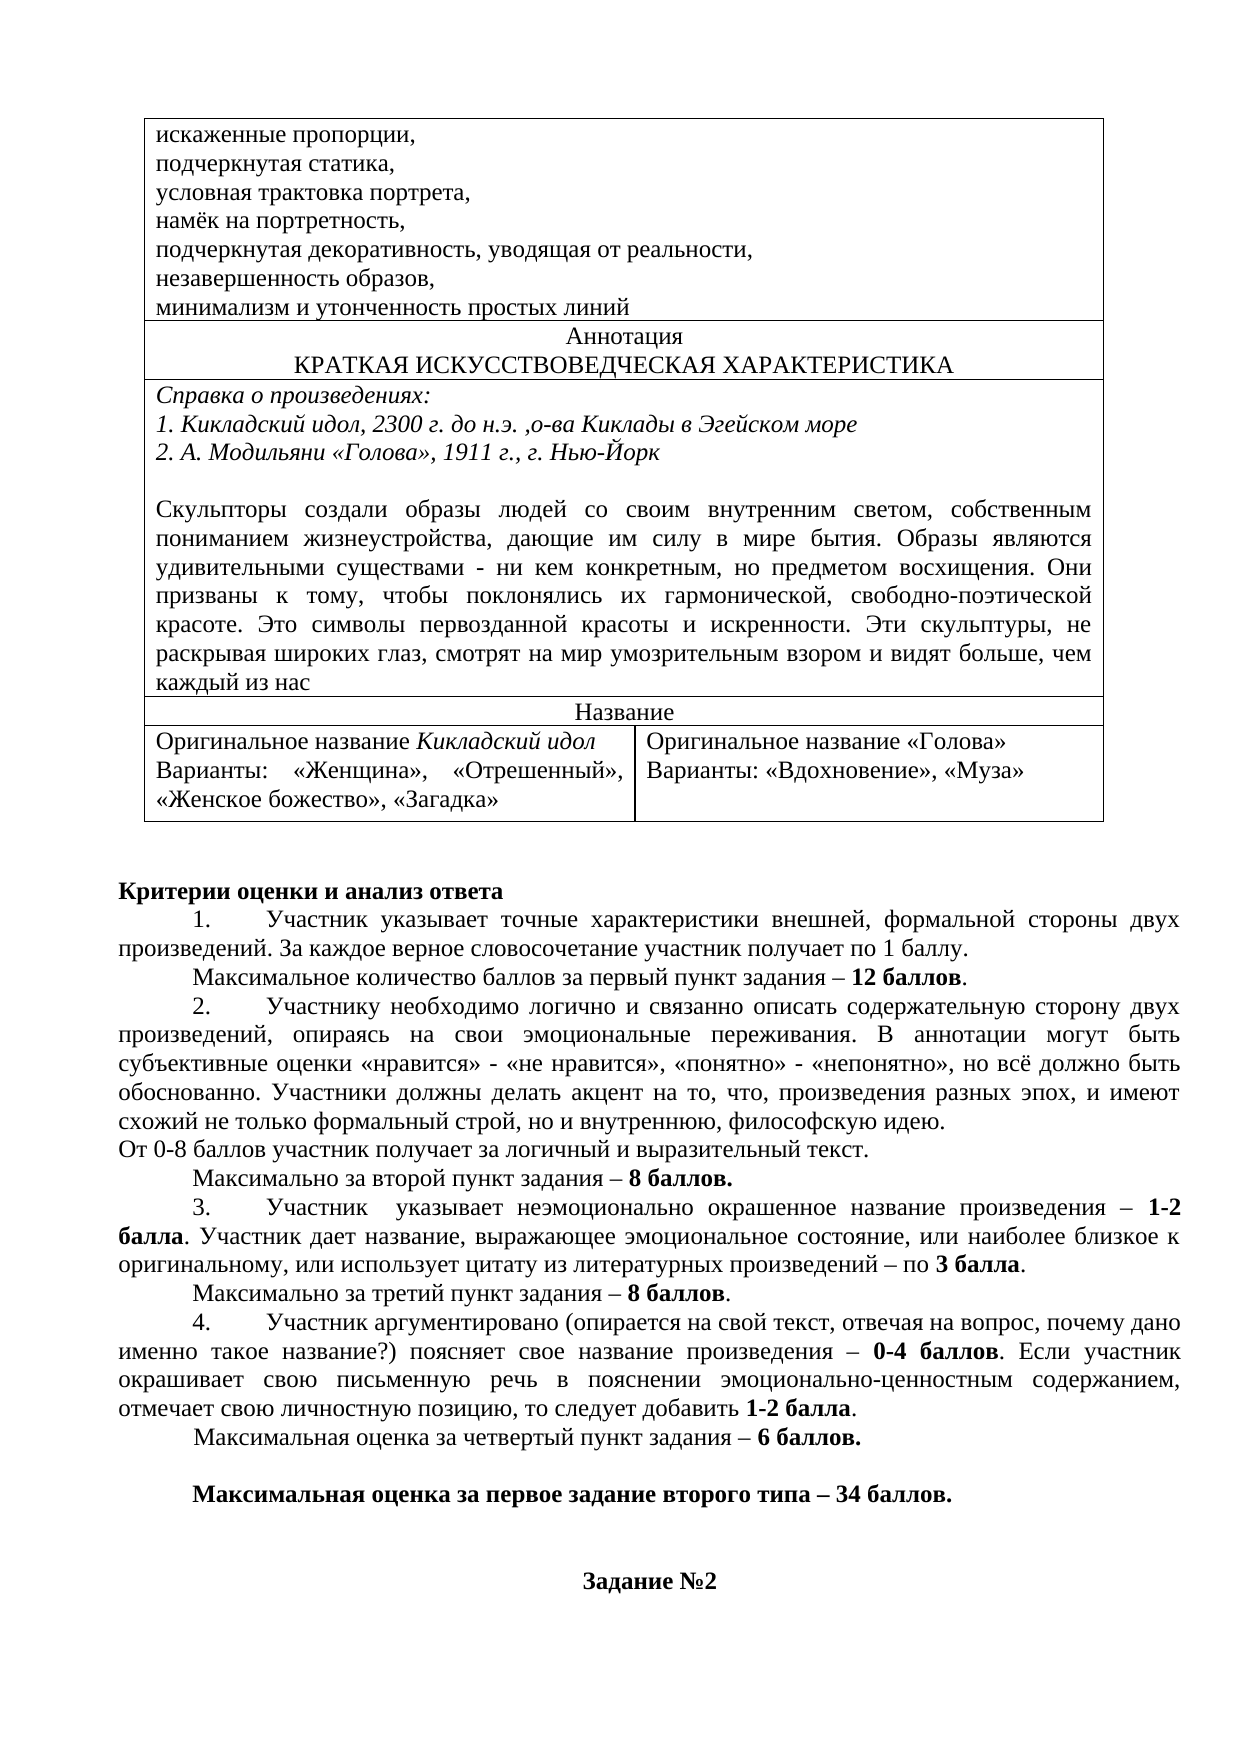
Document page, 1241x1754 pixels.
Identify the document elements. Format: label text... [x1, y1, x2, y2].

text Максимально за второй пункт задания – 8 баллов. [118, 1163, 1181, 1192]
text Максимальная оценка за первое задание второго типа – 34 баллов. [118, 1479, 1181, 1508]
text Максимально за третий пункт задания – 8 баллов. [192, 1278, 1181, 1307]
table_cell Название [145, 697, 1103, 725]
text Максимальная оценка за четвертый пункт задания – 6 баллов. [118, 1422, 1181, 1451]
list Участнику необходимо логично и связанно описать содержательную сторону двух произведений, опираясь на свои эмоциональные переживания. В аннотации могут быть субъективные оценки «нравится» - «не нравится», «понятно» - «непонятно», но всё должно быть обоснованно. Участники должны делать акцент на то, что, произведения разных эпох, и имеют схожий не только формальный строй, но и внутреннюю, философскую идею. [118, 991, 1181, 1134]
list Участник указывает неэмоционально окрашенное название произведения – 1-2 балла. Участник дает название, выражающее эмоциональное состояние, или наиболее близкое к оригинальному, или использует цитату из литературных произведений – по 3 балла. [118, 1192, 1181, 1278]
text Максимальное количество баллов за первый пункт задания – 12 баллов. [118, 962, 1181, 991]
text Задание №2 [118, 1566, 1181, 1594]
text Критерии оценки и анализ ответа [118, 876, 1181, 904]
list Участник аргументировано (опирается на свой текст, отвечая на вопрос, почему дано именно такое название?) поясняет свое название произведения – 0-4 баллов. Если участник окрашивает свою письменную речь в пояснении эмоционально-ценностным содержанием, отмечает свою личностную позицию, то следует добавить 1-2 балла. [118, 1307, 1181, 1422]
text От 0-8 баллов участник получает за логичный и выразительный текст. [118, 1134, 1181, 1163]
list Участник указывает точные характеристики внешней, формальной стороны двух произведений. За каждое верное словосочетание участник получает по 1 баллу. [118, 904, 1181, 962]
table_cell Справка о произведениях: 1. Кикладский идол, 2300 г. до н.э. ,о-ва Киклады в Эгейском море 2. А. Модильяни «Голова», 1911 г., г. Нью-Йорк Скульпторы создали образы людей со своим внутренним светом, собственным пониманием жизнеустройства, дающие им силу в мире бытия. Образы являются удивительными существами - ни кем конкретным, но предметом восхищения. Они призваны к тому, чтобы поклонялись их гармонической, свободно-поэтической красоте. Это символы первозданной красоты и искренности. Эти скульптуры, не раскрывая широких глаз, смотрят на мир умозрительным взором и видят больше, чем каждый из нас [145, 380, 1103, 696]
table_cell Оригинальное название «Голова» Варианты: «Вдохновение», «Муза» [636, 726, 1103, 821]
table_cell Аннотация КРАТКАЯ ИСКУССТВОВЕДЧЕСКАЯ ХАРАКТЕРИСТИКА [145, 321, 1103, 379]
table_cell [145, 119, 1103, 320]
table_cell Оригинальное название Кикладский идол Варианты: «Женщина», «Отрешенный», «Женское божество», «Загадка» [145, 726, 634, 821]
